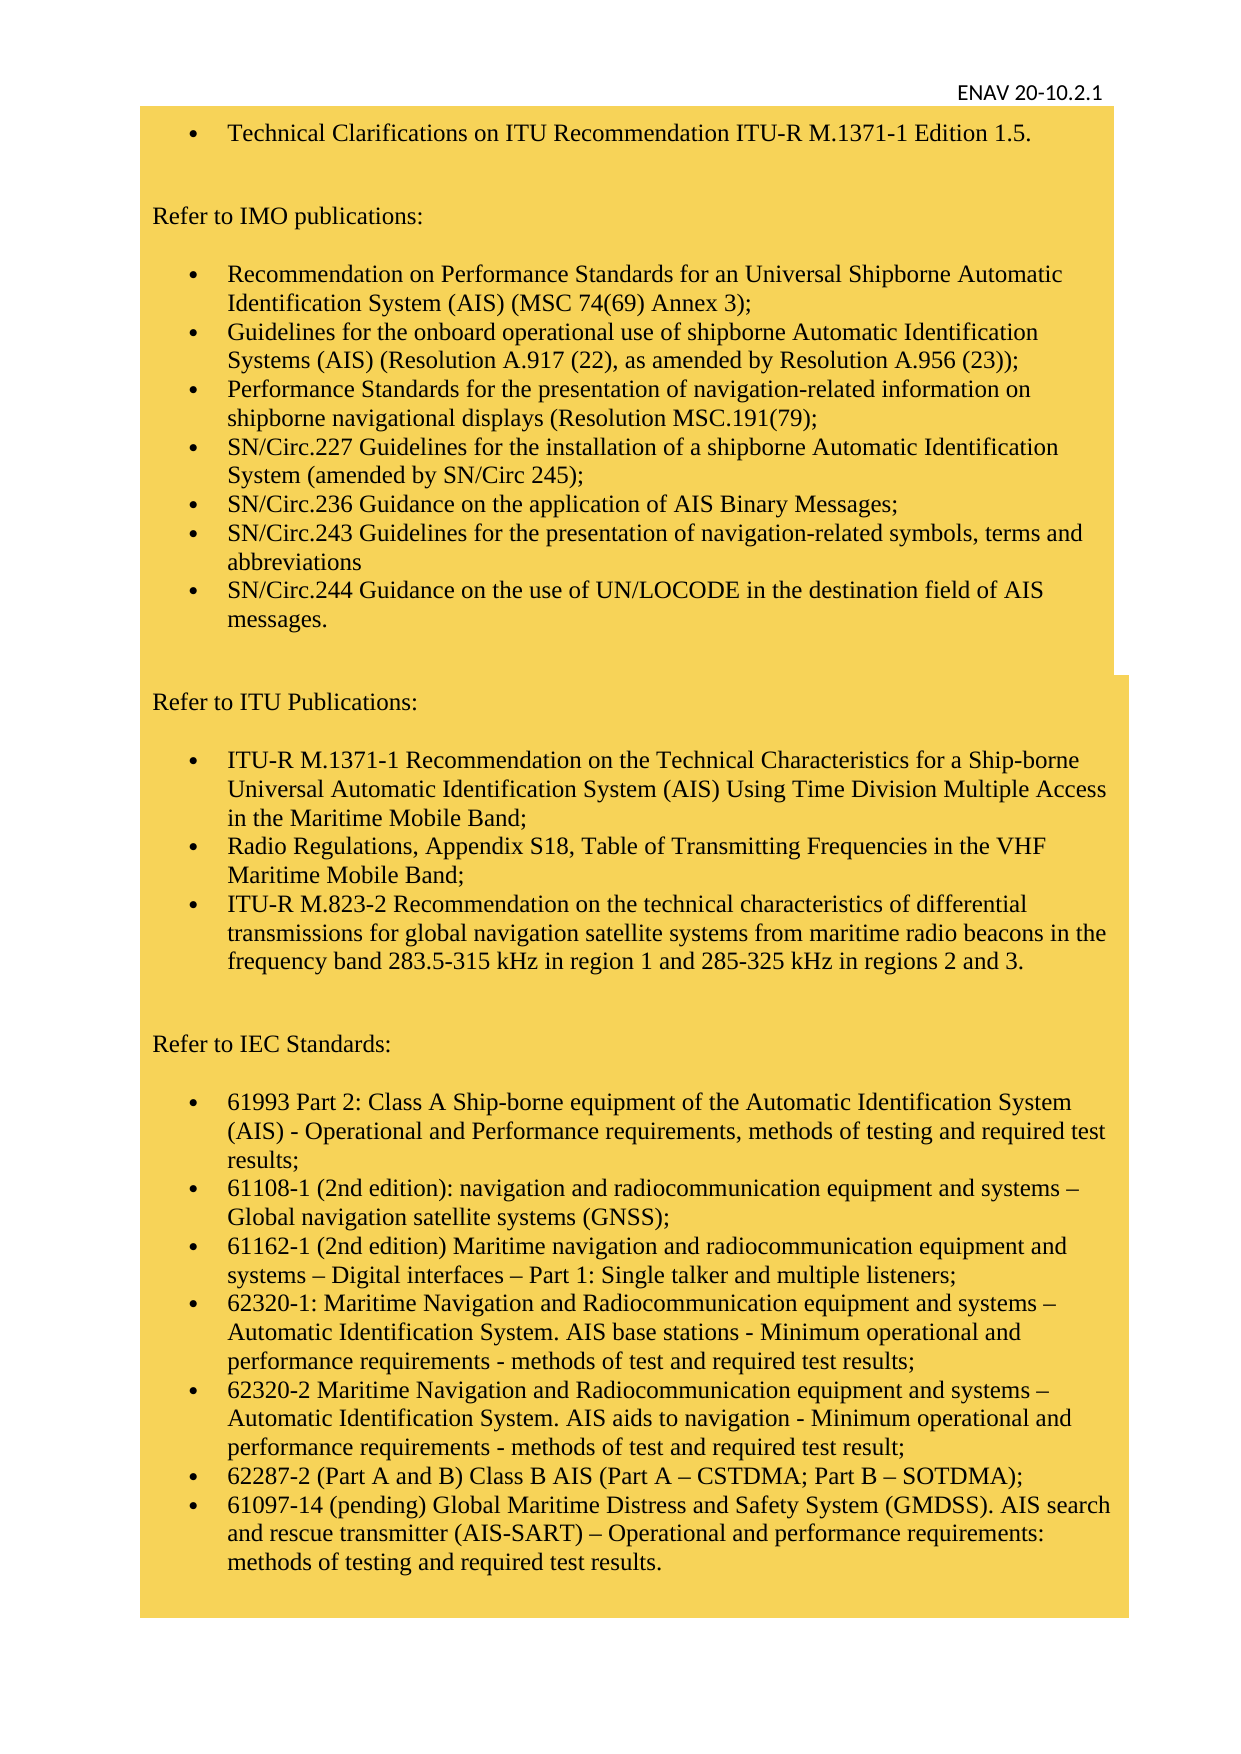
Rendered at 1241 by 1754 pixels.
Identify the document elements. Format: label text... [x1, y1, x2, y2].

table_header Refer to IMO publications: Recommendation on Performance Standards for an Universal Shipborne Automatic Identification System (AIS) (MSC 74(69) Annex 3); Guidelines for the onboard operational use of shipborne Automatic Identification Systems (AIS) (Resolution A.917 (22), as amended by Resolution A.956 (23)); Performance Standards for the presentation of navigation-related information on shipborne navigational displays (Resolution MSC.191(79); SN/Circ.227 Guidelines for the installation of a shipborne Automatic Identification System (amended by SN/Circ 245); SN/Circ.236 Guidance on the application of AIS Binary Messages; SN/Circ.243 Guidelines for the presentation of navigation-related symbols, terms and abbreviations SN/Circ.244 Guidance on the use of UN/LOCODE in the destination field of AIS messages. [140, 189, 1114, 675]
table_header Refer to ITU Publications: ITU-R M.1371-1 Recommendation on the Technical Characteristics for a Ship-borne Universal Automatic Identification System (AIS) Using Time Division Multiple Access in the Maritime Mobile Band; Radio Regulations, Appendix S18, Table of Transmitting Frequencies in the VHF Maritime Mobile Band; ITU-R M.823-2 Recommendation on the technical characteristics of differential transmissions for global navigation satellite systems from maritime radio beacons in the frequency band 283.5-315 kHz in region 1 and 285-325 kHz in regions 2 and 3. [140, 675, 1129, 1017]
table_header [140, 106, 1114, 189]
table_header Refer to IEC Standards: 61993 Part 2: Class A Ship-borne equipment of the Automatic Identification System (AIS) - Operational and Performance requirements, methods of testing and required test results; 61108-1 (2nd edition): navigation and radiocommunication equipment and systems – Global navigation satellite systems (GNSS); 61162-1 (2nd edition) Maritime navigation and radiocommunication equipment and systems – Digital interfaces – Part 1: Single talker and multiple listeners; 62320-1: Maritime Navigation and Radiocommunication equipment and systems – Automatic Identification System. AIS base stations - Minimum operational and performance requirements - methods of test and required test results; 62320-2 Maritime Navigation and Radiocommunication equipment and systems – Automatic Identification System. AIS aids to navigation - Minimum operational and performance requirements - methods of test and required test result; 62287-2 (Part A and B) Class B AIS (Part A – CSTDMA; Part B – SOTDMA); 61097-14 (pending) Global Maritime Distress and Safety System (GMDSS). AIS search and rescue transmitter (AIS-SART) – Operational and performance requirements: methods of testing and required test results. [140, 1017, 1129, 1618]
